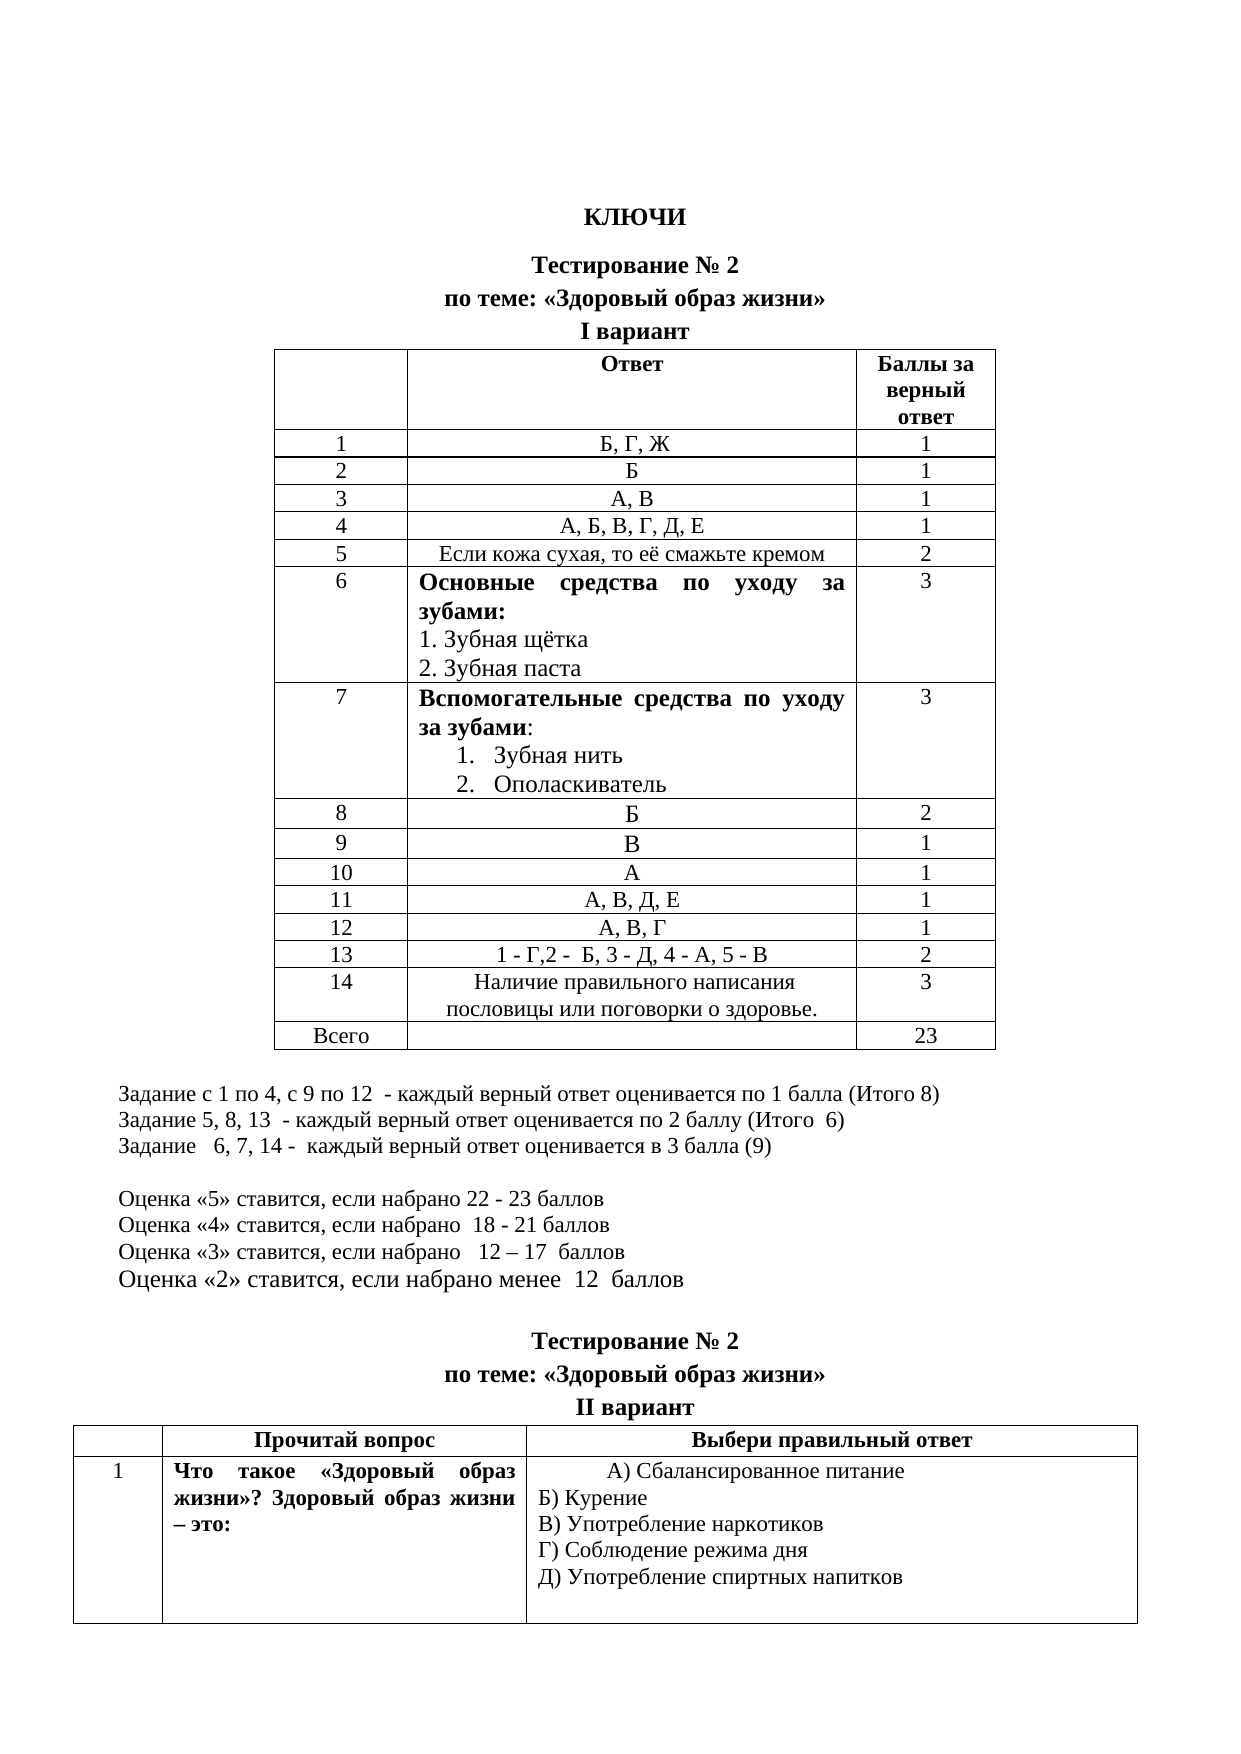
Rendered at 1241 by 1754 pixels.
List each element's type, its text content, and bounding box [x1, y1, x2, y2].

table_cell 1 [857, 458, 995, 484]
table_cell Всего [275, 1022, 407, 1048]
text по теме: «Здоровый образ жизни» [118, 283, 1152, 312]
text КЛЮЧИ [118, 202, 1152, 231]
table_header Выбери правильный ответ [527, 1426, 1137, 1456]
table_cell 6 [275, 567, 407, 682]
table_cell 3 [857, 968, 995, 1021]
table_header Баллы за верный ответ [857, 350, 995, 429]
table_cell 8 [275, 799, 407, 828]
text Задание 5, 8, 13 - каждый верный ответ оценивается по 2 баллу (Итого 6) [118, 1106, 1152, 1132]
table_cell 23 [857, 1022, 995, 1048]
table_cell А, В, Д, Е [408, 886, 856, 912]
table_cell 1 - Г,2 - Б, 3 - Д, 4 - А, 5 - В [408, 941, 856, 967]
table_cell 1 [857, 829, 995, 858]
table_header [74, 1426, 162, 1456]
text Тестирование № 2 [118, 250, 1152, 279]
table_cell 14 [275, 968, 407, 1021]
table_cell 2 [275, 458, 407, 484]
table_cell 1 [857, 859, 995, 885]
table_cell 3 [857, 683, 995, 798]
table_cell Наличие правильного написания пословицы или поговорки о здоровье. [408, 968, 856, 1021]
table_cell В [408, 829, 856, 858]
table_cell Б, Г, Ж [408, 430, 856, 456]
table_cell Основные средства по уходу за зубами: 1. Зубная щётка 2. Зубная паста [408, 567, 856, 682]
table_cell А, Б, В, Г, Д, Е [408, 512, 856, 539]
table_cell 5 [275, 540, 407, 566]
text Задание 6, 7, 14 - каждый верный ответ оценивается в 3 балла (9) [118, 1132, 1152, 1159]
table_cell 1 [74, 1457, 162, 1623]
table_cell 1 [857, 485, 995, 511]
text Тестирование № 2 [118, 1326, 1152, 1355]
table_header [275, 350, 407, 429]
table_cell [163, 1457, 526, 1623]
table_cell А [408, 859, 856, 885]
table_cell А, В, Г [408, 914, 856, 940]
text по теме: «Здоровый образ жизни» [118, 1359, 1152, 1388]
table_cell 12 [275, 914, 407, 940]
table_cell Вспомогательные средства по уходу за зубами: Зубная нить Ополаскиватель [408, 683, 856, 798]
table_cell 4 [275, 512, 407, 539]
text Оценка «5» ставится, если набрано 22 - 23 баллов [118, 1185, 1152, 1211]
table_cell 1 [857, 914, 995, 940]
table_cell 1 [857, 512, 995, 539]
table_cell 13 [275, 941, 407, 967]
table_cell Если кожа сухая, то её смажьте кремом [408, 540, 856, 566]
text Задание с 1 по 4, с 9 по 12 - каждый верный ответ оценивается по 1 балла (Итого 8) [118, 1080, 1152, 1106]
text I вариант [118, 316, 1152, 345]
table_header Ответ [408, 350, 856, 429]
text Оценка «4» ставится, если набрано 18 - 21 баллов [118, 1211, 1152, 1238]
table_cell А, В [408, 485, 856, 511]
table_header Прочитай вопрос [163, 1426, 526, 1456]
table_cell Б [408, 458, 856, 484]
table_cell 10 [275, 859, 407, 885]
table_cell 3 [275, 485, 407, 511]
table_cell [527, 1457, 1137, 1623]
table_cell 11 [275, 886, 407, 912]
table_cell 2 [857, 799, 995, 828]
text II вариант [118, 1392, 1152, 1421]
table_cell 2 [857, 540, 995, 566]
table_cell 2 [857, 941, 995, 967]
table_cell 7 [275, 683, 407, 798]
table_cell 9 [275, 829, 407, 858]
table_cell 1 [857, 430, 995, 456]
table_cell 1 [275, 430, 407, 456]
text Оценка «2» ставится, если набрано менее 12 баллов [118, 1264, 1152, 1293]
text Оценка «3» ставится, если набрано 12 – 17 баллов [118, 1238, 1152, 1264]
table_cell [408, 1022, 856, 1048]
table_cell 1 [857, 886, 995, 912]
table_cell 3 [857, 567, 995, 682]
table_cell Б [408, 799, 856, 828]
